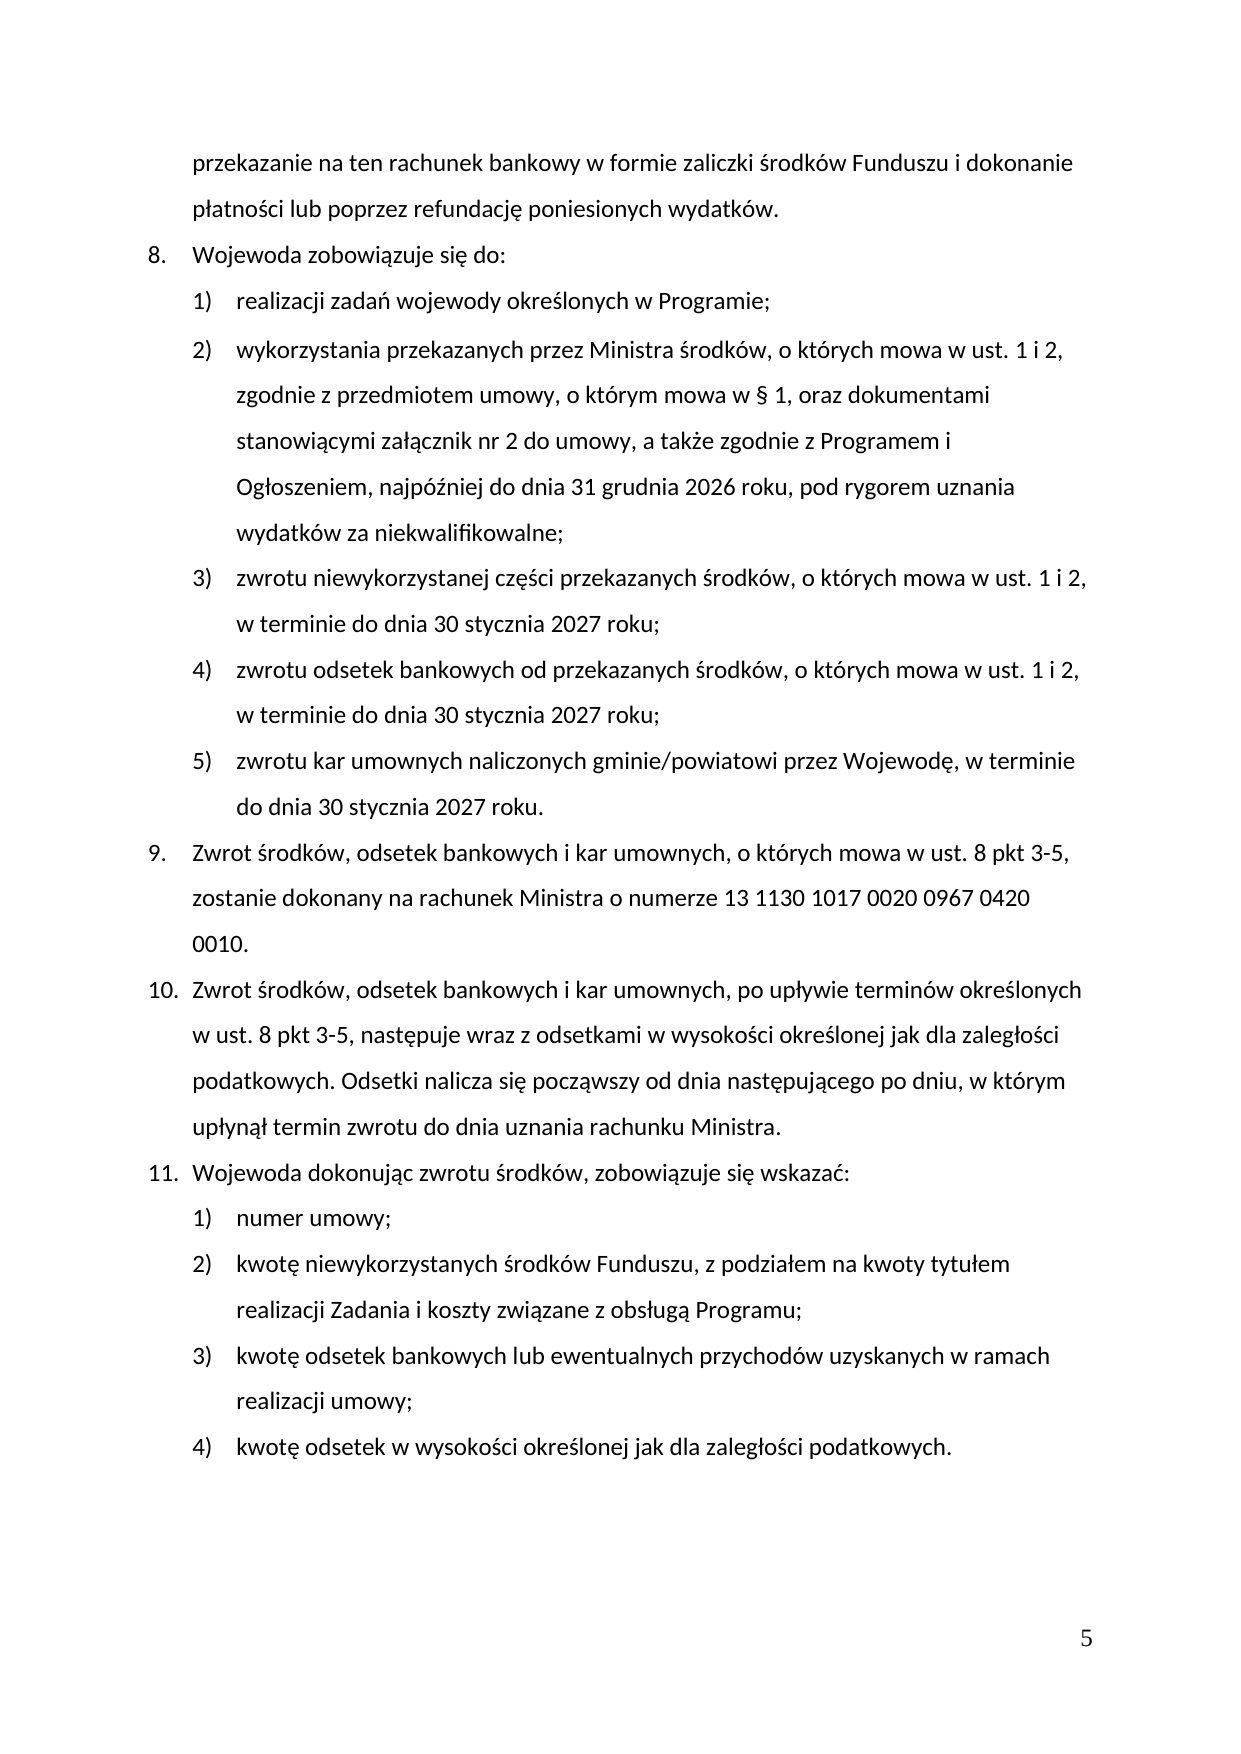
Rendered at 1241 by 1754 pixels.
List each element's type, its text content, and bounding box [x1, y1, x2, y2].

list Wojewoda zobowiązuje się do: [148, 239, 1093, 269]
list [148, 148, 1093, 224]
list kwotę odsetek w wysokości określonej jak dla zaległości podatkowych. [192, 1431, 1093, 1462]
list Wojewoda dokonując zwrotu środków, zobowiązuje się wskazać: [148, 1157, 1093, 1187]
list realizacji zadań wojewody określonych w Programie; [192, 285, 1093, 315]
list Zwrot środków, odsetek bankowych i kar umownych, po upływie terminów określonych w ust. 8 pkt 3-5, następuje wraz z odsetkami w wysokości określonej jak dla zaległości podatkowych. Odsetki nalicza się począwszy od dnia następującego po dniu, w którym upłynął termin zwrotu do dnia uznania rachunku Ministra. [148, 974, 1093, 1142]
list zwrotu kar umownych naliczonych gminie/powiatowi przez Wojewodę, w terminie do dnia 30 stycznia 2027 roku. [192, 745, 1093, 822]
list wykorzystania przekazanych przez Ministra środków, o których mowa w ust. 1 i 2, zgodnie z przedmiotem umowy, o którym mowa w § 1, oraz dokumentami stanowiącymi załącznik nr 2 do umowy, a także zgodnie z Programem i Ogłoszeniem, najpóźniej do dnia 31 grudnia 2026 roku, pod rygorem uznania wydatków za niekwalifikowalne; [192, 334, 1093, 547]
list kwotę niewykorzystanych środków Funduszu, z podziałem na kwoty tytułem realizacji Zadania i koszty związane z obsługą Programu; [192, 1248, 1093, 1324]
list zwrotu odsetek bankowych od przekazanych środków, o których mowa w ust. 1 i 2, w terminie do dnia 30 stycznia 2027 roku; [192, 654, 1093, 730]
list Zwrot środków, odsetek bankowych i kar umownych, o których mowa w ust. 8 pkt 3-5, zostanie dokonany na rachunek Ministra o numerze 13 1130 1017 0020 0967 0420 0010. [148, 837, 1093, 959]
list numer umowy; [192, 1203, 1093, 1233]
list zwrotu niewykorzystanej części przekazanych środków, o których mowa w ust. 1 i 2, w terminie do dnia 30 stycznia 2027 roku; [192, 562, 1093, 639]
list kwotę odsetek bankowych lub ewentualnych przychodów uzyskanych w ramach realizacji umowy; [192, 1340, 1093, 1416]
